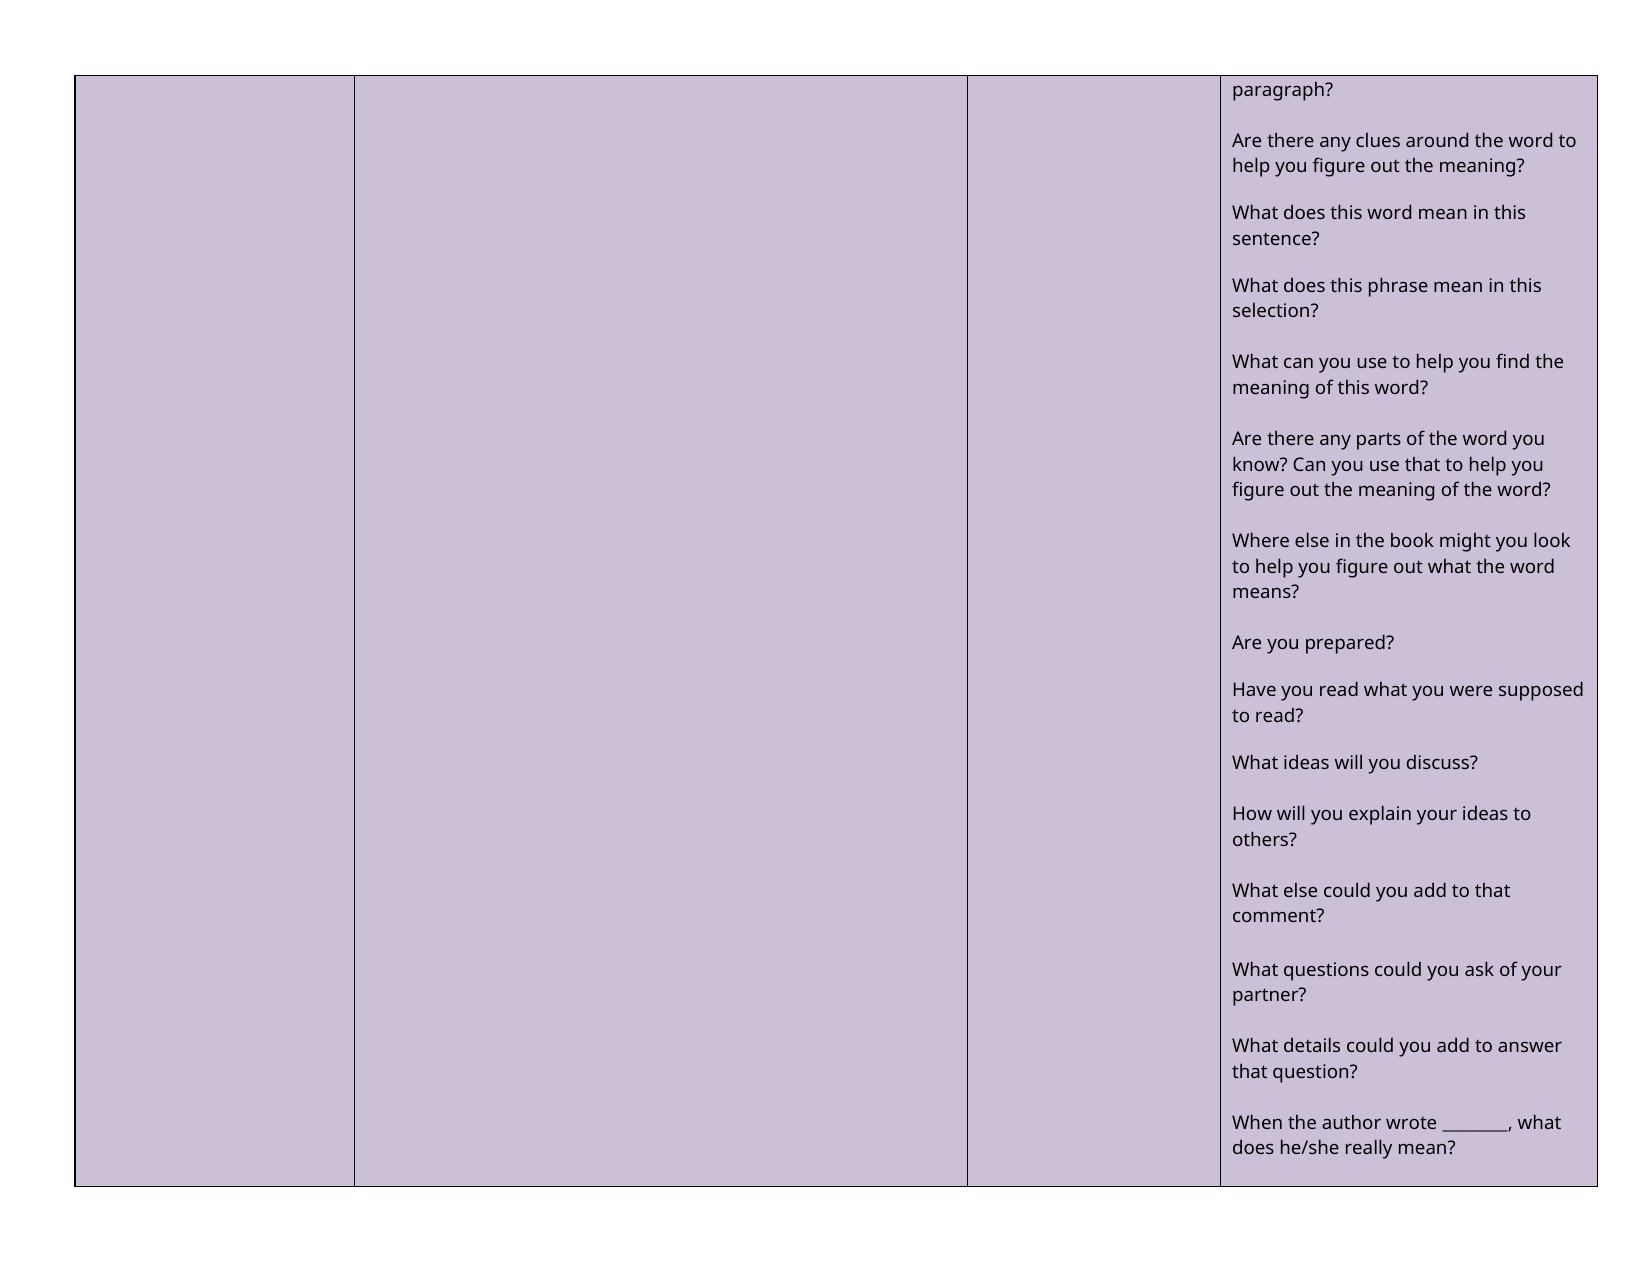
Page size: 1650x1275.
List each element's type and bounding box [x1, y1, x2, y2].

table_cell [1221, 76, 1597, 1186]
